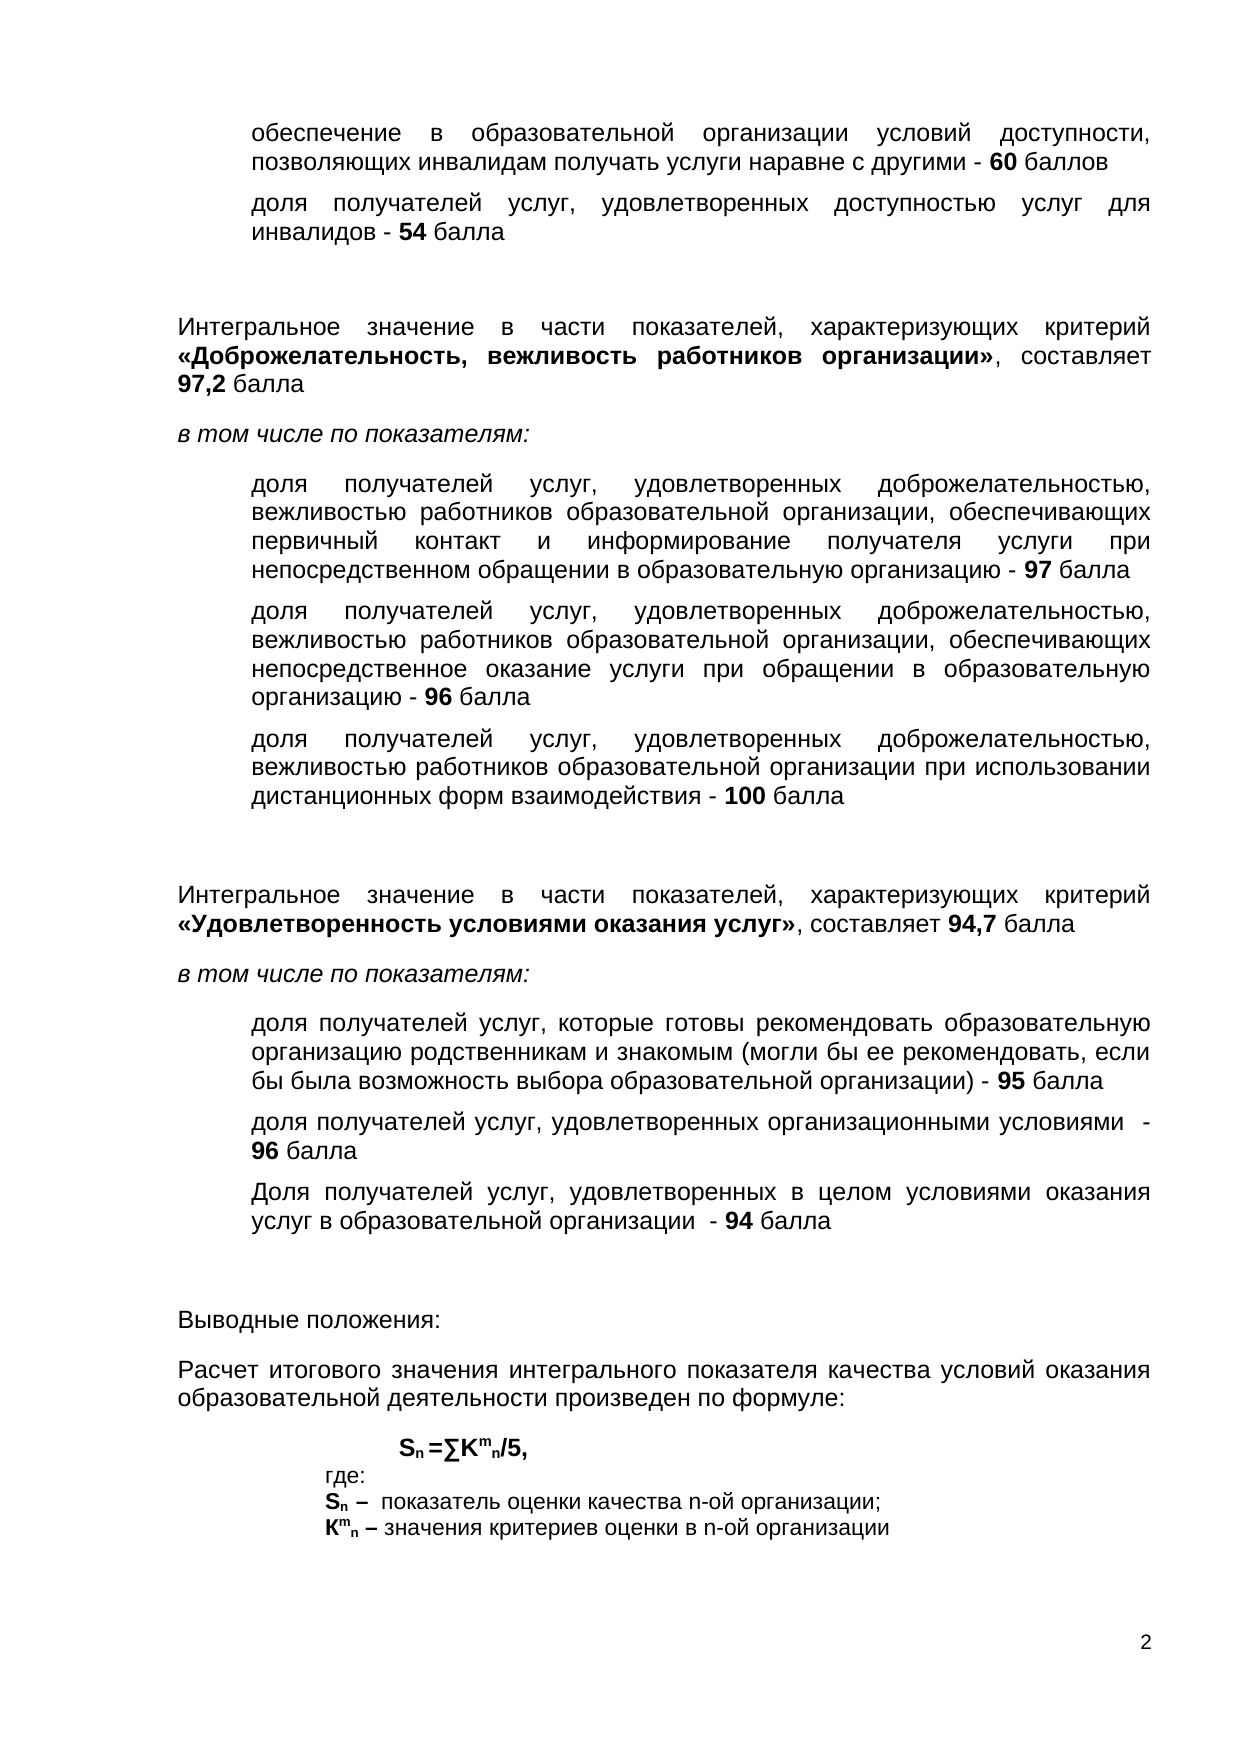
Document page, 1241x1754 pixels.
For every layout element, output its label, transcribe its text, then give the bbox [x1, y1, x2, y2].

text доля получателей услуг, удовлетворенных доброжелательностью, вежливостью работников образовательной организации, обеспечивающих первичный контакт и информирование получателя услуги при непосредственном обращении в образовательную организацию - 97 балла [251, 468, 1152, 583]
text Выводные положения: [177, 1305, 1152, 1334]
text доля получателей услуг, удовлетворенных доброжелательностью, вежливостью работников образовательной организации, обеспечивающих непосредственное оказание услуги при обращении в образовательную организацию - 96 балла [251, 596, 1152, 711]
text доля получателей услуг, удовлетворенных доступностью услуг для инвалидов - 54 балла [251, 188, 1152, 246]
text Кmn – значения критериев оценки в n-ой организации [325, 1514, 1152, 1541]
text где: [325, 1462, 1152, 1488]
text в том числе по показателям: [177, 959, 1152, 987]
text Sn – показатель оценки качества n-ой организации; [325, 1488, 1152, 1514]
text в том числе по показателям: [177, 419, 1152, 448]
text Sn =∑Kmn/5, [398, 1433, 1152, 1462]
text Интегральное значение в части показателей, характеризующих критерий «Удовлетворенность условиями оказания услуг», составляет 94,7 балла [177, 880, 1152, 938]
text Расчет итогового значения интегрального показателя качества условий оказания образовательной деятельности произведен по формуле: [177, 1354, 1152, 1412]
text Доля получателей услуг, удовлетворенных в целом условиями оказания услуг в образовательной организации - 94 балла [251, 1177, 1152, 1234]
text обеспечение в образовательной организации условий доступности, позволяющих инвалидам получать услуги наравне с другими - 60 баллов [251, 118, 1152, 176]
text доля получателей услуг, которые готовы рекомендовать образовательную организацию родственникам и знакомым (могли бы ее рекомендовать, если бы была возможность выбора образовательной организации) - 95 балла [251, 1008, 1152, 1094]
text Интегральное значение в части показателей, характеризующих критерий «Доброжелательность, вежливость работников организации», составляет 97,2 балла [177, 312, 1152, 398]
text доля получателей услуг, удовлетворенных доброжелательностью, вежливостью работников образовательной организации при использовании дистанционных форм взаимодействия - 100 балла [251, 723, 1152, 810]
text доля получателей услуг, удовлетворенных организационными условиями - 96 балла [251, 1107, 1152, 1164]
